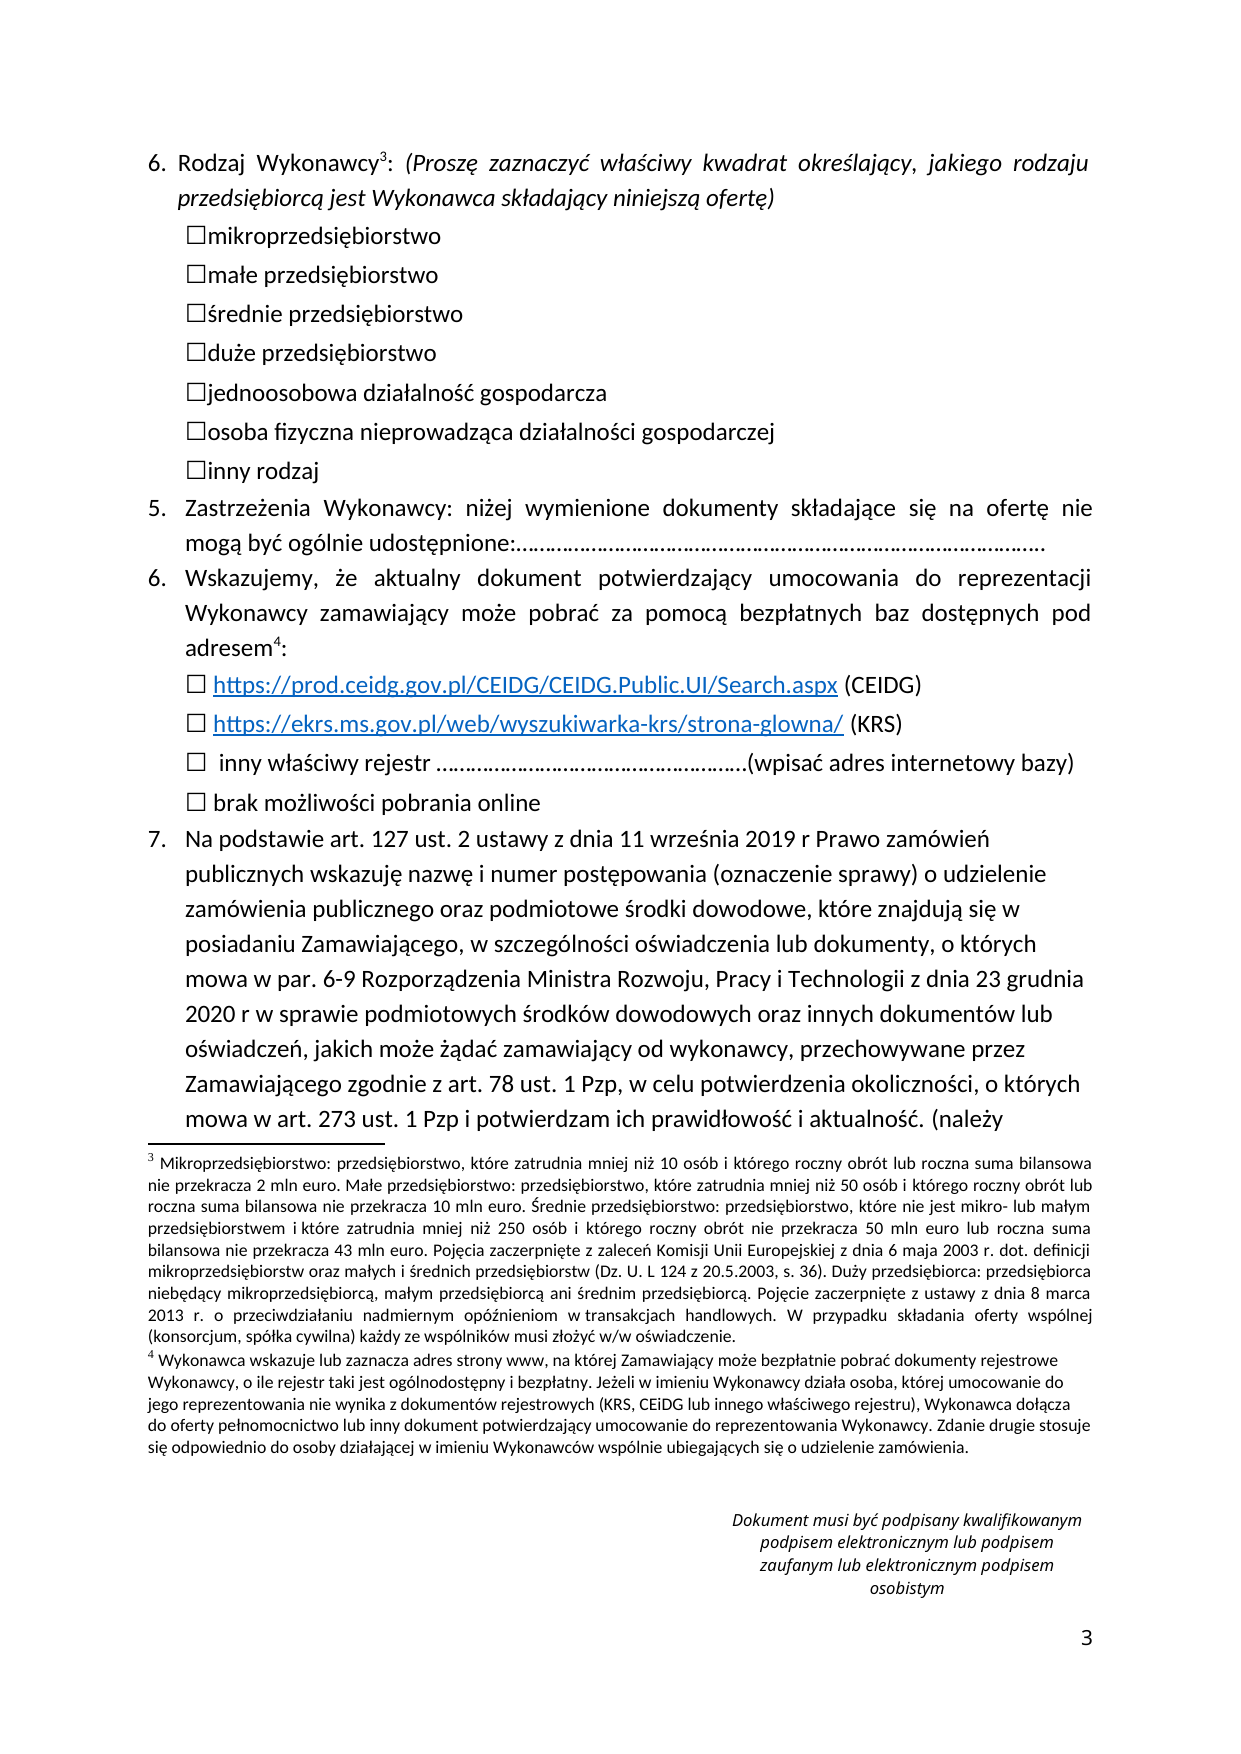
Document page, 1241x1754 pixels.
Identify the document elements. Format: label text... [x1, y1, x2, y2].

list Wskazujemy, że aktualny dokument potwierdzający umocowania do reprezentacji Wykonawcy zamawiający może pobrać za pomocą bezpłatnych baz dostępnych pod adresem: [148, 562, 1093, 662]
text małe przedsiębiorstwo [185, 257, 1093, 291]
text jednoosobowa działalność gospodarcza [185, 374, 1093, 408]
text https://ekrs.ms.gov.pl/web/wyszukiwarka-krs/strona-glowna/ (KRS) [185, 706, 1093, 740]
text inny rodzaj [185, 453, 1093, 487]
text osoba fizyczna nieprowadząca działalności gospodarczej [185, 413, 1093, 447]
text https://prod.ceidg.gov.pl/CEIDG/CEIDG.Public.UI/Search.aspx (CEIDG) [185, 667, 1093, 701]
text średnie przedsiębiorstwo 󠄀 [185, 296, 1093, 330]
list Zastrzeżenia Wykonawcy: niżej wymienione dokumenty składające się na ofertę nie mogą być ogólnie udostępnione:……………………………………………………………………………….. [148, 492, 1093, 557]
list Na podstawie art. 127 ust. 2 ustawy z dnia 11 września 2019 r Prawo zamówień publicznych wskazuję nazwę i numer postępowania (oznaczenie sprawy) o udzielenie zamówienia publicznego oraz podmiotowe środki dowodowe, które znajdują się w posiadaniu Zamawiającego, w szczególności oświadczenia lub dokumenty, o których mowa w par. 6-9 Rozporządzenia Ministra Rozwoju, Pracy i Technologii z dnia 23 grudnia 2020 r w sprawie podmiotowych środków dowodowych oraz innych dokumentów lub oświadczeń, jakich może żądać zamawiający od wykonawcy, przechowywane przez Zamawiającego zgodnie z art. 78 ust. 1 Pzp, w celu potwierdzenia okoliczności, o których mowa w art. 273 ust. 1 Pzp i potwierdzam ich prawidłowość i aktualność. (należy wypełnić, jeżeli oświadczenia lub dokumenty, o których mowa w par. 6-9 Rozporządzenia Ministra Rozwoju, Pracy i Technologii z dnia 23 grudnia 2020 r w sprawie podmiotowych środków dowodowych oraz innych dokumentów lub oświadczeń, jakich może żądać zamawiający od wykonawcy, znajdują się w posiadaniu Zamawiającego, w szczególności oświadczenia lub dokumenty przechowywane przez Zamawiającego zgodnie z art. 78 ust. 1 Pzp). [148, 823, 1093, 1134]
text inny właściwy rejestr ………………………………………………(wpisać adres internetowy bazy) [185, 745, 1093, 779]
text mikroprzedsiębiorstwo [185, 218, 1093, 252]
text duże przedsiębiorstwo [185, 335, 1093, 369]
text 6. Rodzaj Wykonawcy: (Proszę zaznaczyć właściwy kwadrat określający, jakiego rodzaju przedsiębiorcą jest Wykonawca składający niniejszą ofertę) [148, 148, 1093, 213]
text brak możliwości pobrania online [185, 784, 1093, 818]
